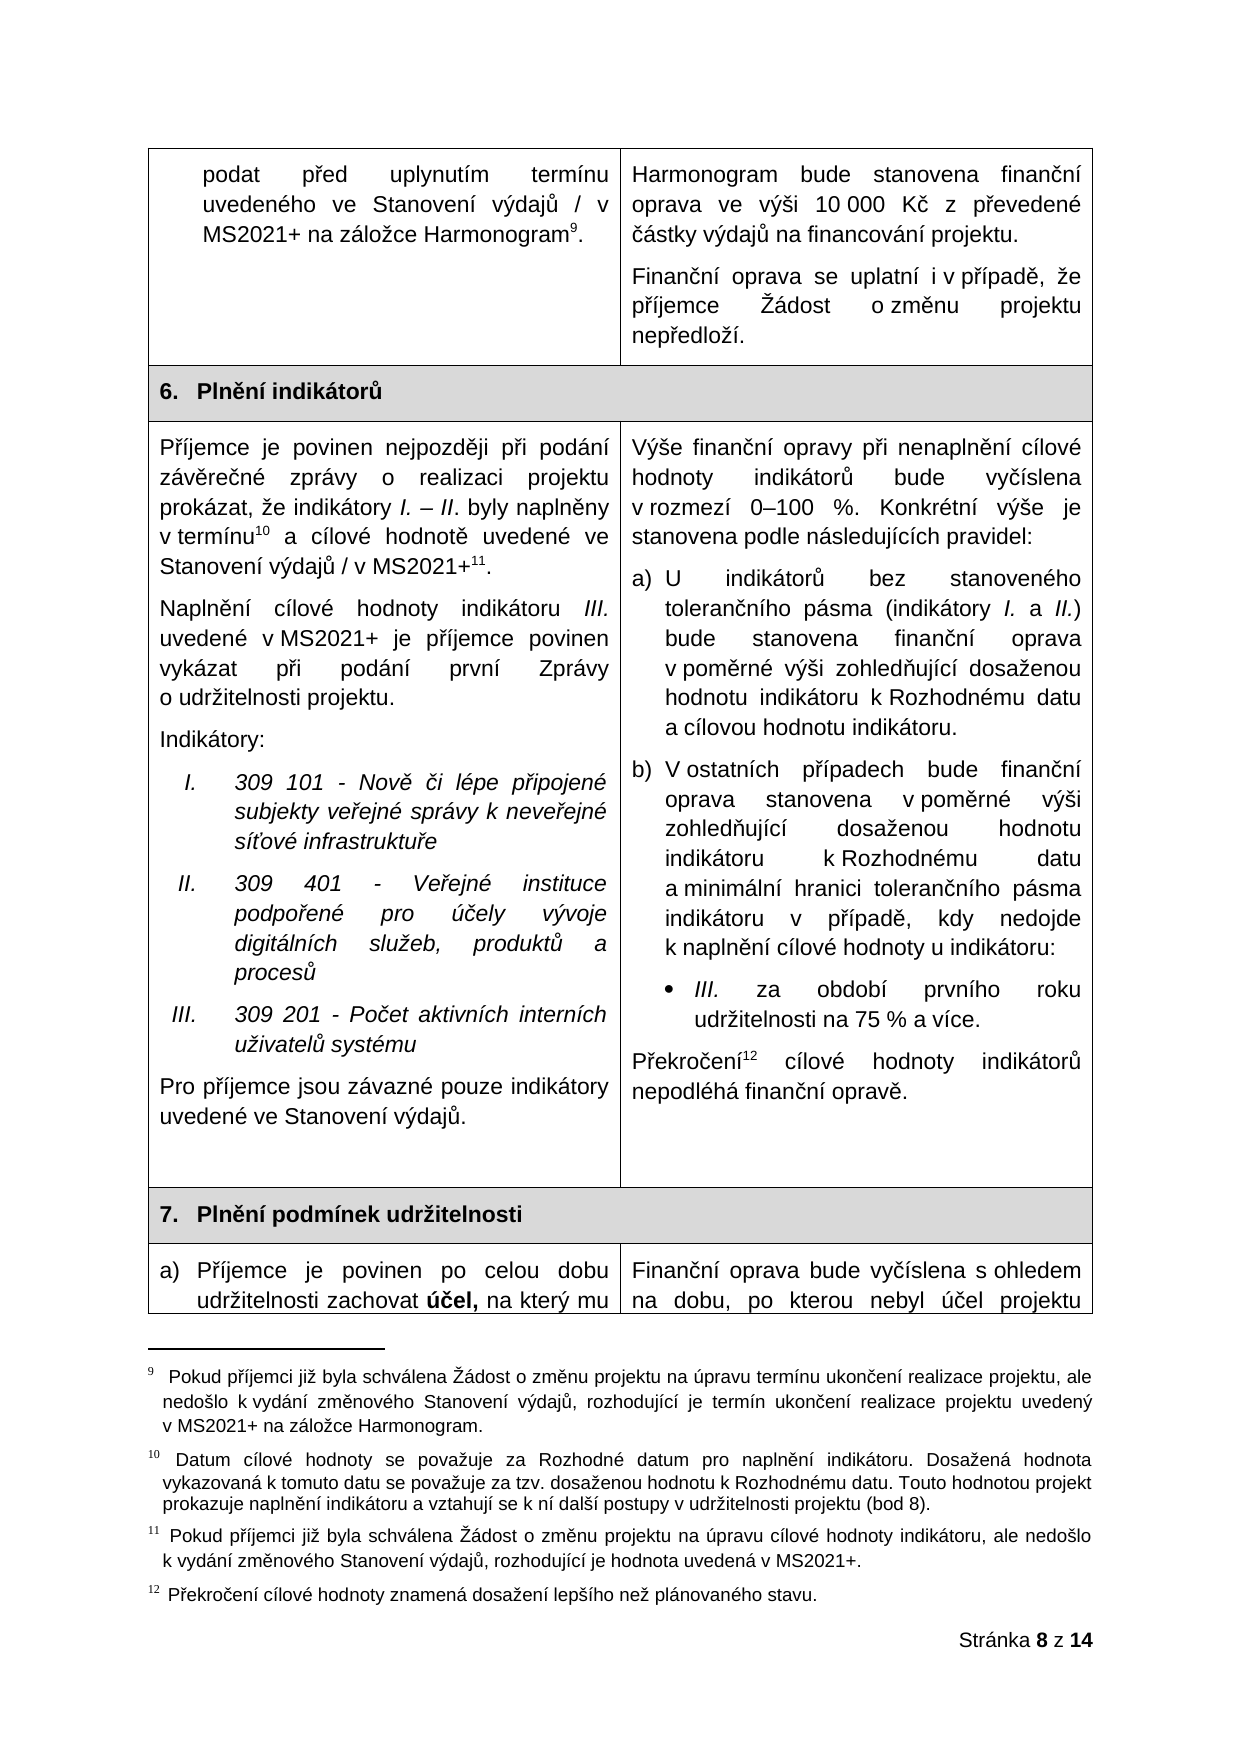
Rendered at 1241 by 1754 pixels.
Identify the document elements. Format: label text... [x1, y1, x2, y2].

table_cell Plnění podmínek udržitelnosti [149, 1188, 1092, 1243]
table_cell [621, 1244, 1092, 1313]
table_cell Plnění indikátorů [149, 366, 1092, 421]
table_cell Příjemce je povinen nejpozději při podání závěrečné zprávy o realizaci projektu prokázat, že indikátory I. – II. byly naplněny v termínu a cílové hodnotě uvedené ve Stanovení výdajů / v MS2021+. Naplnění cílové hodnoty indikátoru III. uvedené v MS2021+ je příjemce povinen vykázat při podání první Zprávy o udržitelnosti projektu. Indikátory: 309 101 - Nově či lépe připojené subjekty veřejné správy k neveřejné síťové infrastruktuře 309 401 - Veřejné instituce podpořené pro účely vývoje digitálních služeb, produktů a procesů 309 201 - Počet aktivních interních uživatelů systému Pro příjemce jsou závazné pouze indikátory uvedené ve Stanovení výdajů. [149, 422, 620, 1187]
table_cell Výše finanční opravy při nenaplnění cílové hodnoty indikátorů bude vyčíslena v rozmezí 0–100 %. Konkrétní výše je stanovena podle následujících pravidel: U indikátorů bez stanoveného tolerančního pásma (indikátory I. a II.) bude stanovena finanční oprava v poměrné výši zohledňující dosaženou hodnotu indikátoru k Rozhodnému datu a cílovou hodnotu indikátoru. V ostatních případech bude finanční oprava stanovena v poměrné výši zohledňující dosaženou hodnotu indikátoru k Rozhodnému datu a minimální hranici tolerančního pásma indikátoru v případě, kdy nedojde k naplnění cílové hodnoty u indikátoru: III. za období prvního roku udržitelnosti na 75 % a více. Překročení cílové hodnoty indikátorů nepodléhá finanční opravě. [621, 422, 1092, 1187]
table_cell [149, 149, 620, 364]
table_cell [149, 1244, 620, 1313]
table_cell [621, 149, 1092, 364]
